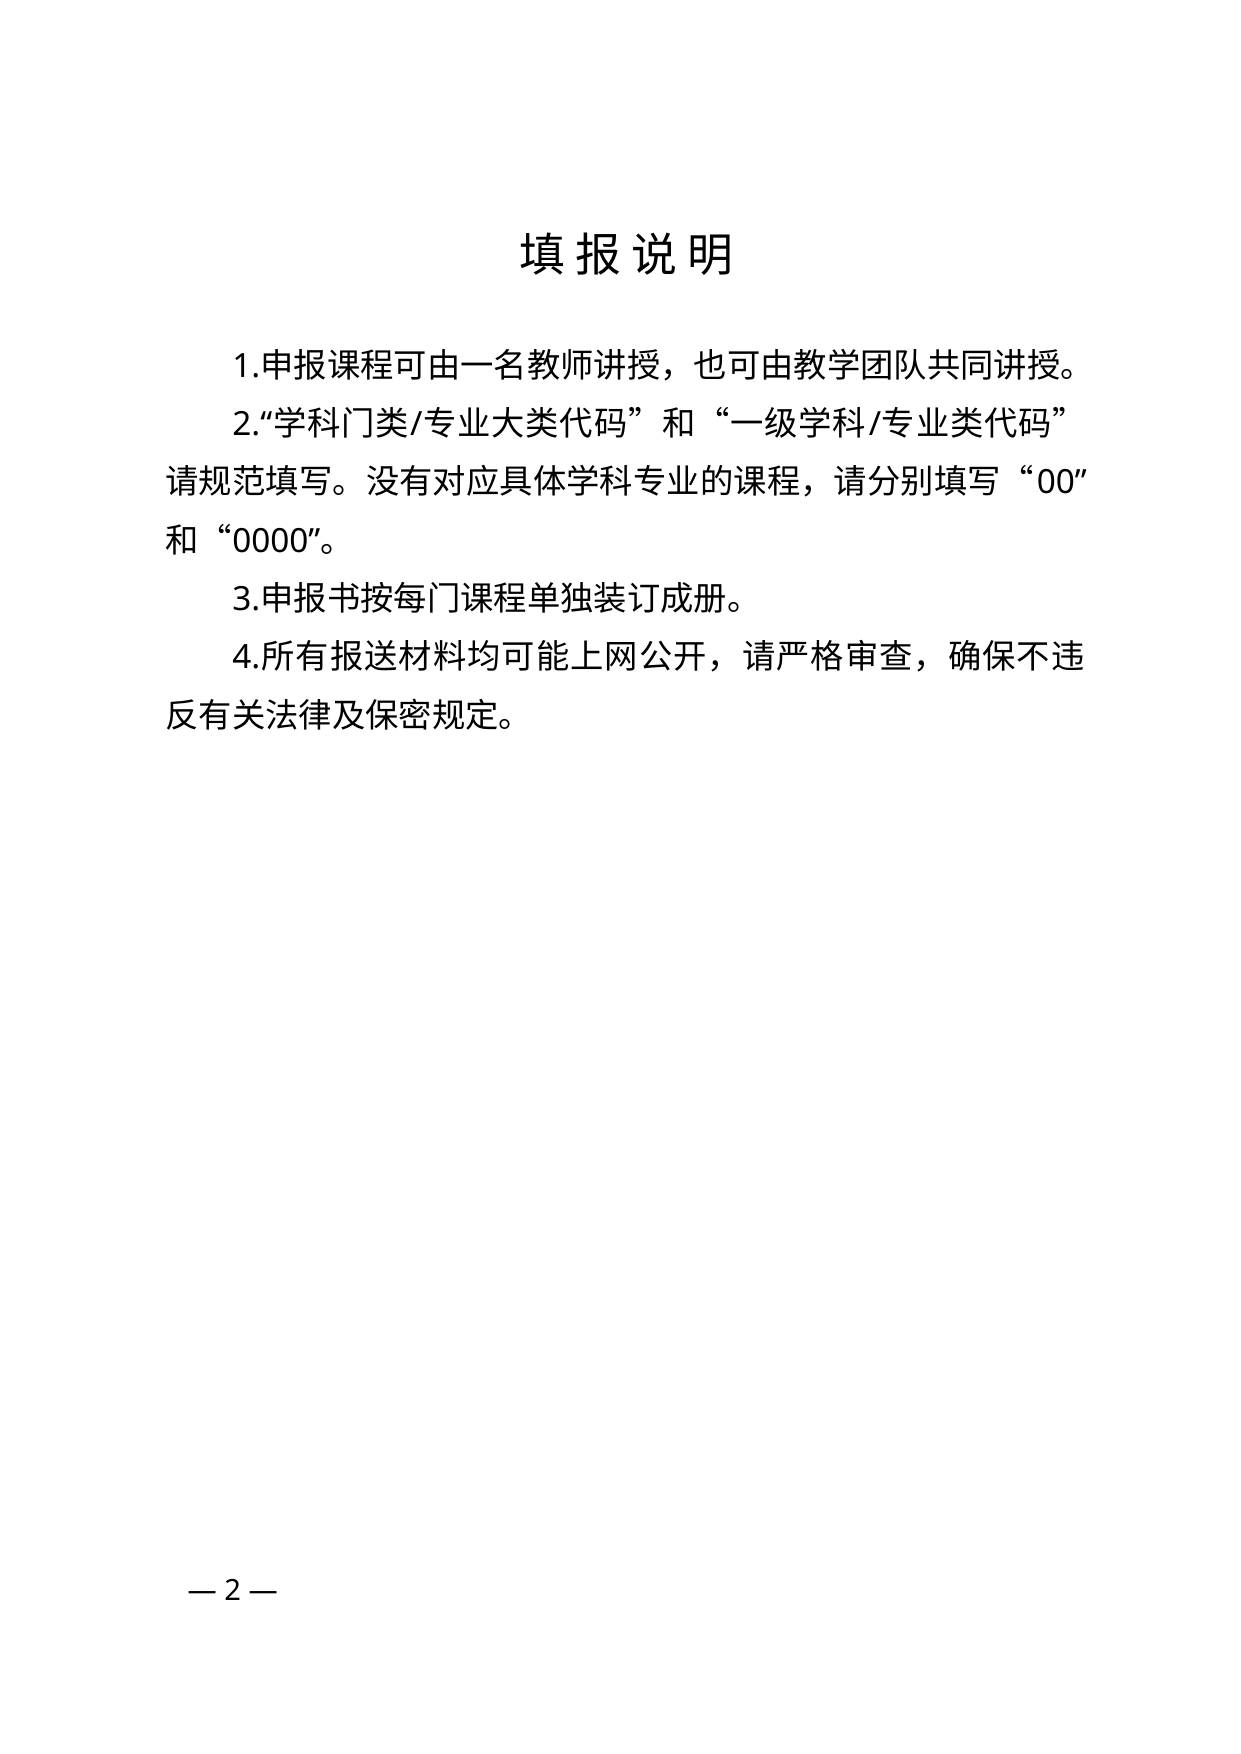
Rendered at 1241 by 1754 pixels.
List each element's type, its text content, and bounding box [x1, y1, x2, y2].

text 填 报 说 明 [165, 218, 1087, 285]
text 4.所有报送材料均可能上网公开，请严格审查，确保不违反有关法律及保密规定。 [165, 622, 1087, 739]
text 1.申报课程可由一名教师讲授，也可由教学团队共同讲授。 [165, 330, 1087, 389]
text 2.“学科门类/专业大类代码”和“一级学科/专业类代码”请规范填写。没有对应具体学科专业的课程，请分别填写“00”和“0000”。 [165, 389, 1087, 564]
text 3.申报书按每门课程单独装订成册。 [165, 564, 1087, 622]
